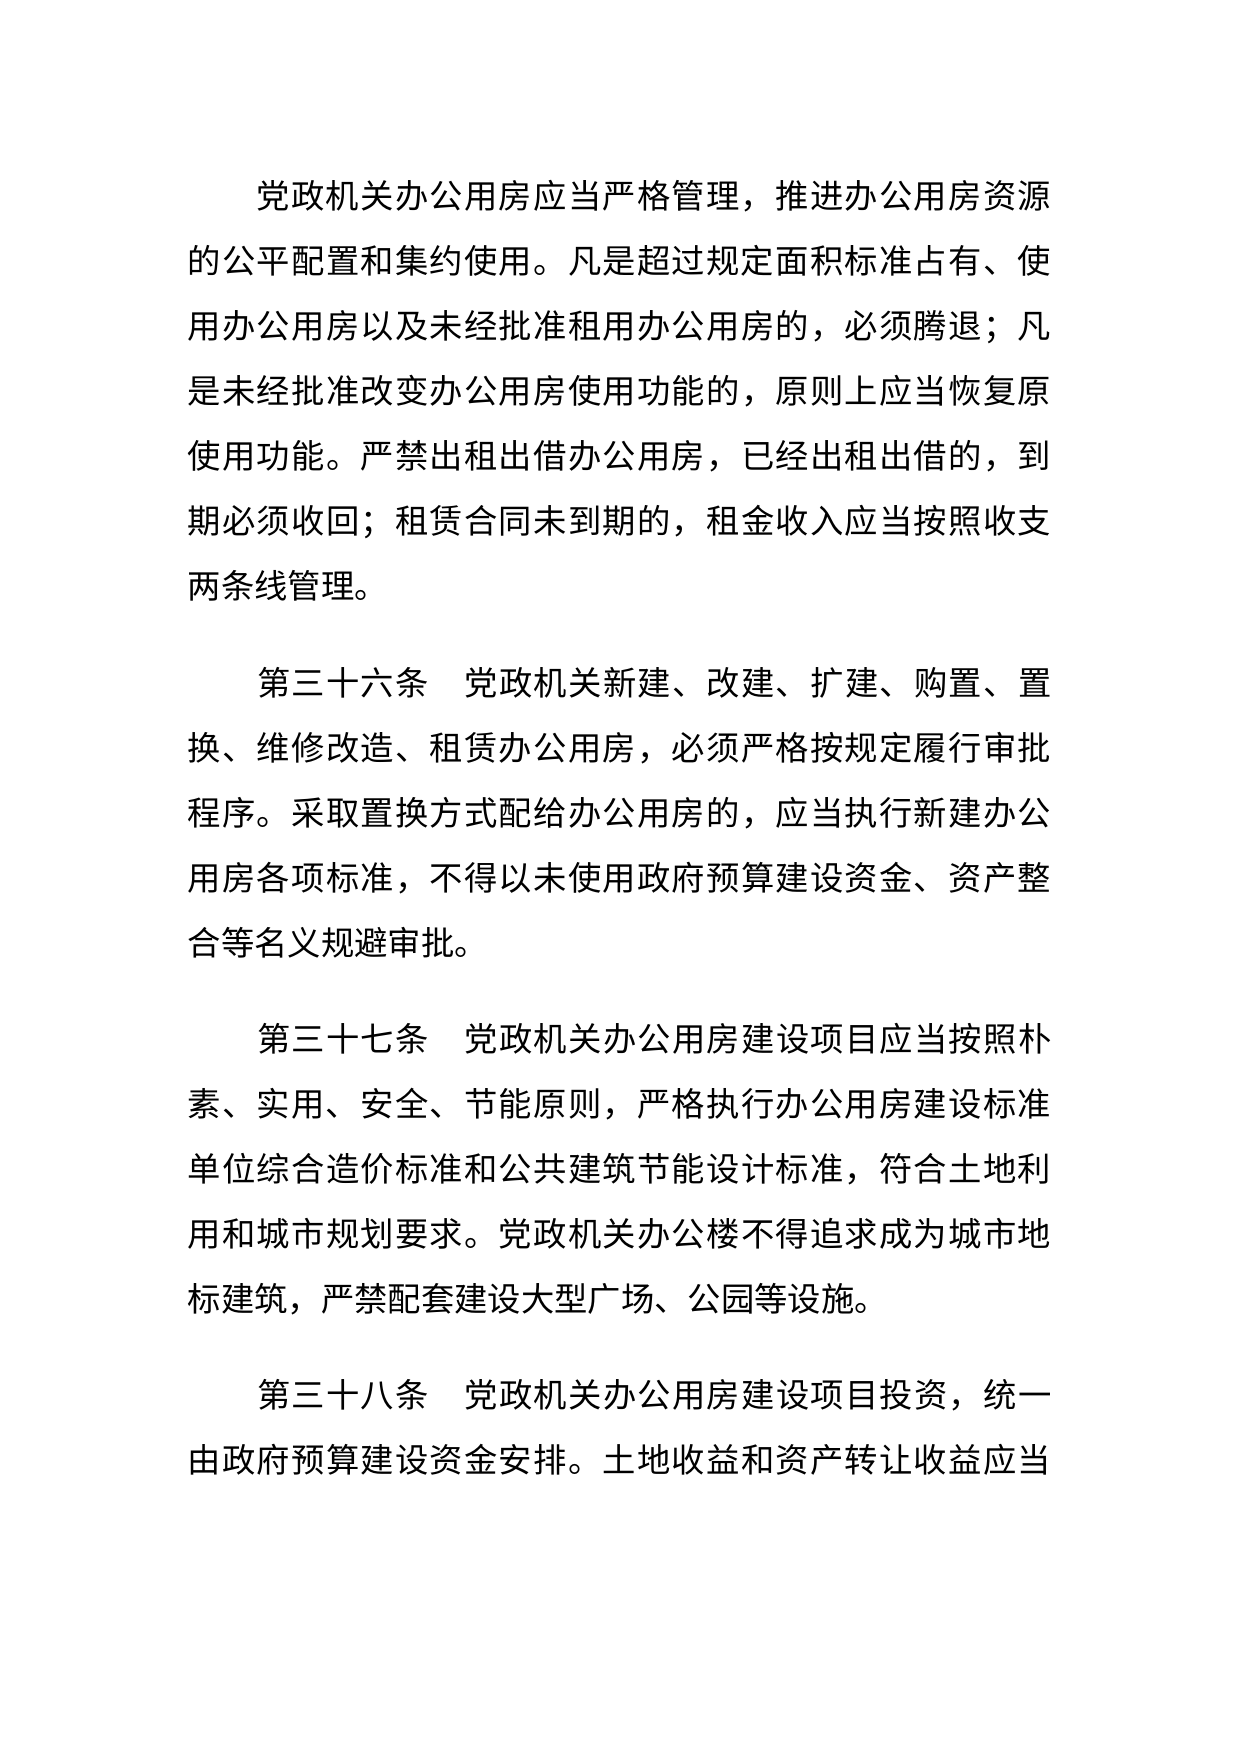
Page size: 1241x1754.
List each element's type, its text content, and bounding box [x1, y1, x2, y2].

text 第三十七条 党政机关办公用房建设项目应当按照朴素、实用、安全、节能原则，严格执行办公用房建设标准、单位综合造价标准和公共建筑节能设计标准，符合土地利用和城市规划要求。党政机关办公楼不得追求成为城市地标建筑，严禁配套建设大型广场、公园等设施。 [187, 1004, 1053, 1329]
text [187, 1361, 1053, 1491]
text 党政机关办公用房应当严格管理，推进办公用房资源的公平配置和集约使用。凡是超过规定面积标准占有、使用办公用房以及未经批准租用办公用房的，必须腾退；凡是未经批准改变办公用房使用功能的，原则上应当恢复原使用功能。严禁出租出借办公用房，已经出租出借的，到期必须收回；租赁合同未到期的，租金收入应当按照收支两条线管理。 [187, 162, 1053, 617]
text 第三十六条 党政机关新建、改建、扩建、购置、置换、维修改造、租赁办公用房，必须严格按规定履行审批程序。采取置换方式配给办公用房的，应当执行新建办公用房各项标准，不得以未使用政府预算建设资金、资产整合等名义规避审批。 [187, 648, 1053, 973]
